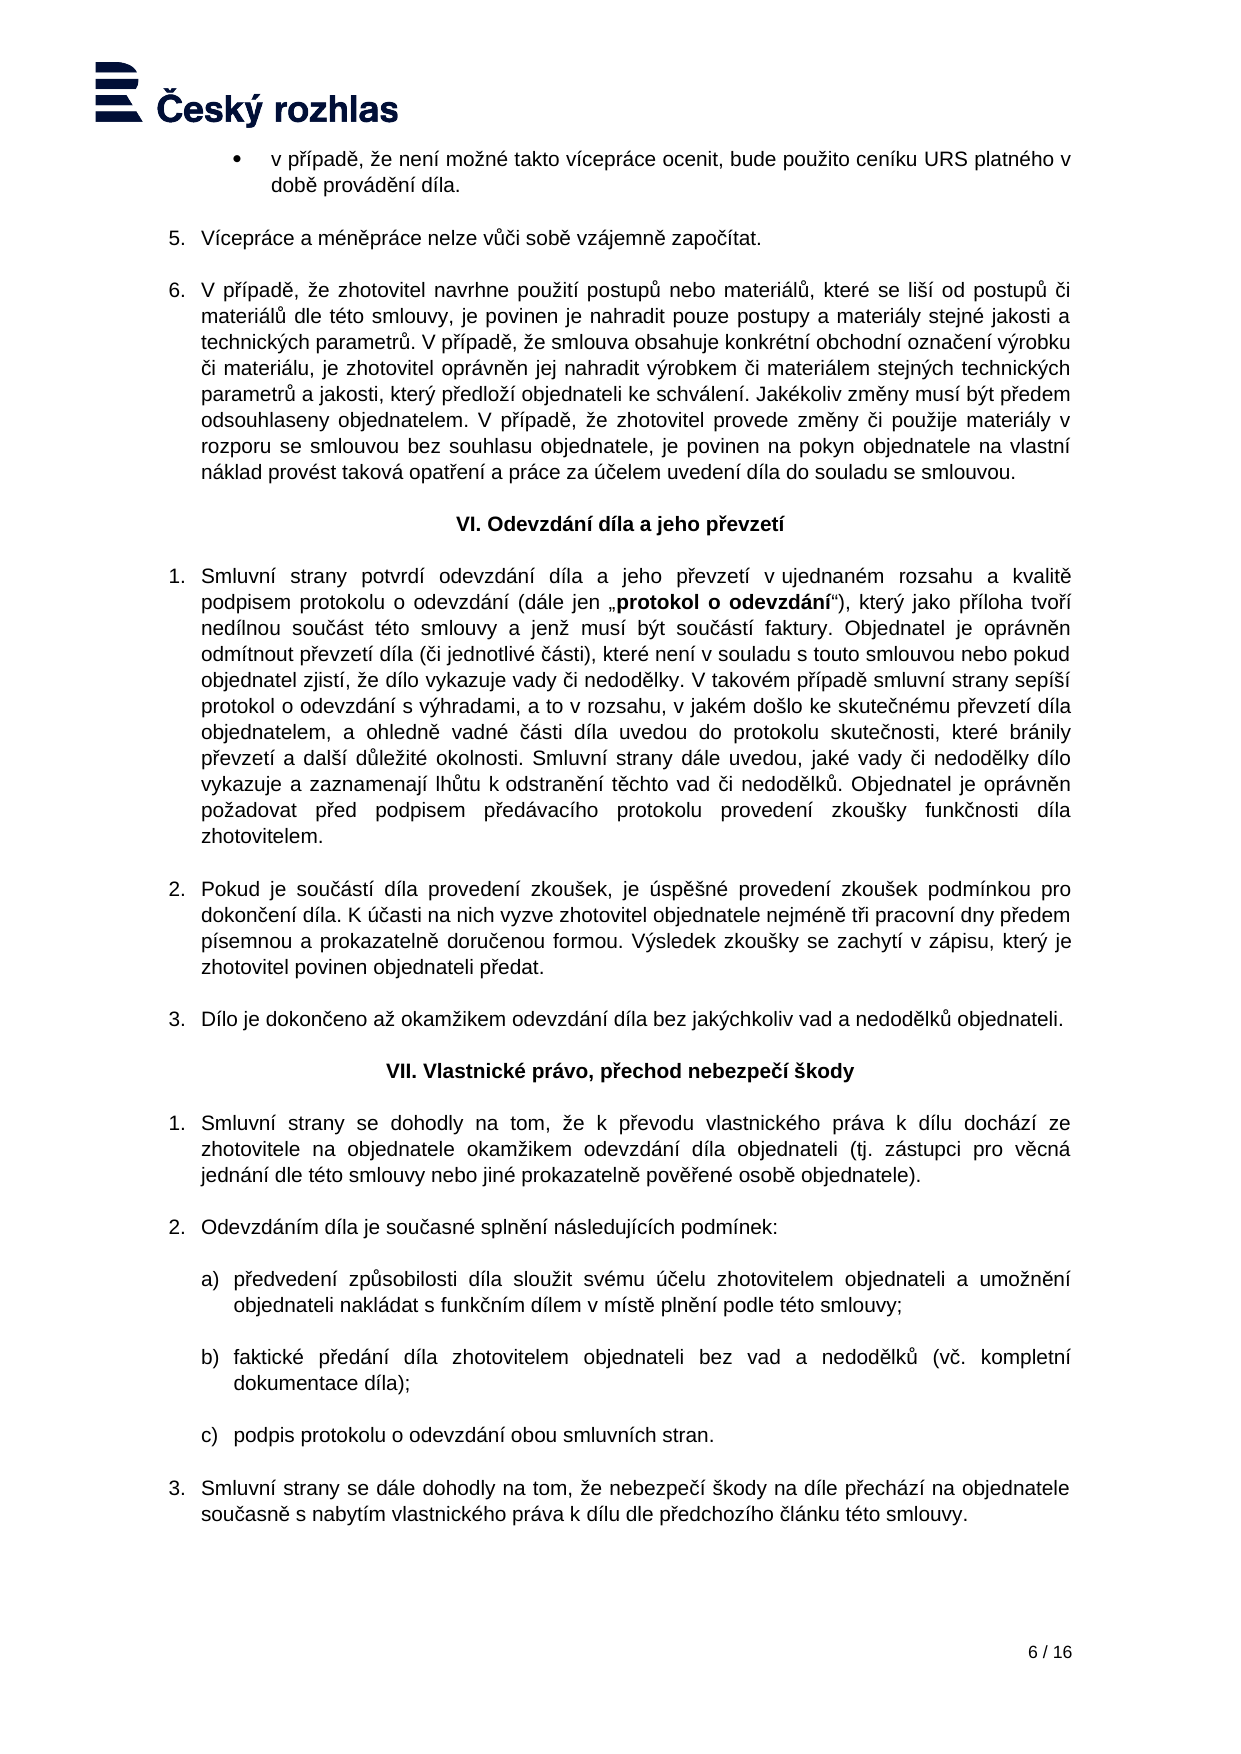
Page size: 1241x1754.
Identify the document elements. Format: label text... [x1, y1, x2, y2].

list Odevzdáním díla je současné splnění následujících podmínek: [168, 1214, 1072, 1240]
list Pokud je součástí díla provedení zkoušek, je úspěšné provedení zkoušek podmínkou pro dokončení díla. K účasti na nich vyzve zhotovitel objednatele nejméně tři pracovní dny předem písemnou a prokazatelně doručenou formou. Výsledek zkoušky se zachytí v zápisu, který je zhotovitel povinen objednateli předat. [168, 875, 1072, 979]
subtitle Vlastnické právo, přechod nebezpečí škody [168, 1057, 1072, 1083]
list podpis protokolu o odevzdání obou smluvních stran. [201, 1422, 1072, 1448]
list Vícepráce a méněpráce nelze vůči sobě vzájemně započítat. [168, 224, 1072, 250]
list Smluvní strany se dohodly na tom, že k převodu vlastnického práva k dílu dochází ze zhotovitele na objednatele okamžikem odevzdání díla objednateli (tj. zástupci pro věcná jednání dle této smlouvy nebo jiné prokazatelně pověřené osobě objednatele). [168, 1109, 1072, 1188]
subtitle Odevzdání díla a jeho převzetí [168, 511, 1072, 537]
list faktické předání díla zhotovitelem objednateli bez vad a nedodělků (vč. kompletní dokumentace díla); [201, 1344, 1072, 1396]
list v případě, že není možné takto vícepráce ocenit, bude použito ceníku URS platného v době provádění díla. [233, 146, 1072, 198]
list Smluvní strany potvrdí odevzdání díla a jeho převzetí v ujednaném rozsahu a kvalitě podpisem protokolu o odevzdání (dále jen „protokol o odevzdání“), který jako příloha tvoří nedílnou součást této smlouvy a jenž musí být součástí faktury. Objednatel je oprávněn odmítnout převzetí díla (či jednotlivé části), které není v souladu s touto smlouvou nebo pokud objednatel zjistí, že dílo vykazuje vady či nedodělky. V takovém případě smluvní strany sepíší protokol o odevzdání s výhradami, a to v rozsahu, v jakém došlo ke skutečnému převzetí díla objednatelem, a ohledně vadné části díla uvedou do protokolu skutečnosti, které bránily převzetí a další důležité okolnosti. Smluvní strany dále uvedou, jaké vady či nedodělky dílo vykazuje a zaznamenají lhůtu k odstranění těchto vad či nedodělků. Objednatel je oprávněn požadovat před podpisem předávacího protokolu provedení zkoušky funkčnosti díla zhotovitelem. [168, 563, 1072, 849]
list Smluvní strany se dále dohodly na tom, že nebezpečí škody na díle přechází na objednatele současně s nabytím vlastnického práva k dílu dle předchozího článku této smlouvy. [168, 1474, 1072, 1526]
list Dílo je dokončeno až okamžikem odevzdání díla bez jakýchkoliv vad a nedodělků objednateli. [168, 1005, 1072, 1031]
picture [95, 62, 398, 128]
list V případě, že zhotovitel navrhne použití postupů nebo materiálů, které se liší od postupů či materiálů dle této smlouvy, je povinen je nahradit pouze postupy a materiály stejné jakosti a technických parametrů. V případě, že smlouva obsahuje konkrétní obchodní označení výrobku či materiálu, je zhotovitel oprávněn jej nahradit výrobkem či materiálem stejných technických parametrů a jakosti, který předloží objednateli ke schválení. Jakékoliv změny musí být předem odsouhlaseny objednatelem. V případě, že zhotovitel provede změny či použije materiály v rozporu se smlouvou bez souhlasu objednatele, je povinen na pokyn objednatele na vlastní náklad provést taková opatření a práce za účelem uvedení díla do souladu se smlouvou. [168, 276, 1072, 484]
list předvedení způsobilosti díla sloužit svému účelu zhotovitelem objednateli a umožnění objednateli nakládat s funkčním dílem v místě plnění podle této smlouvy; [201, 1266, 1072, 1318]
